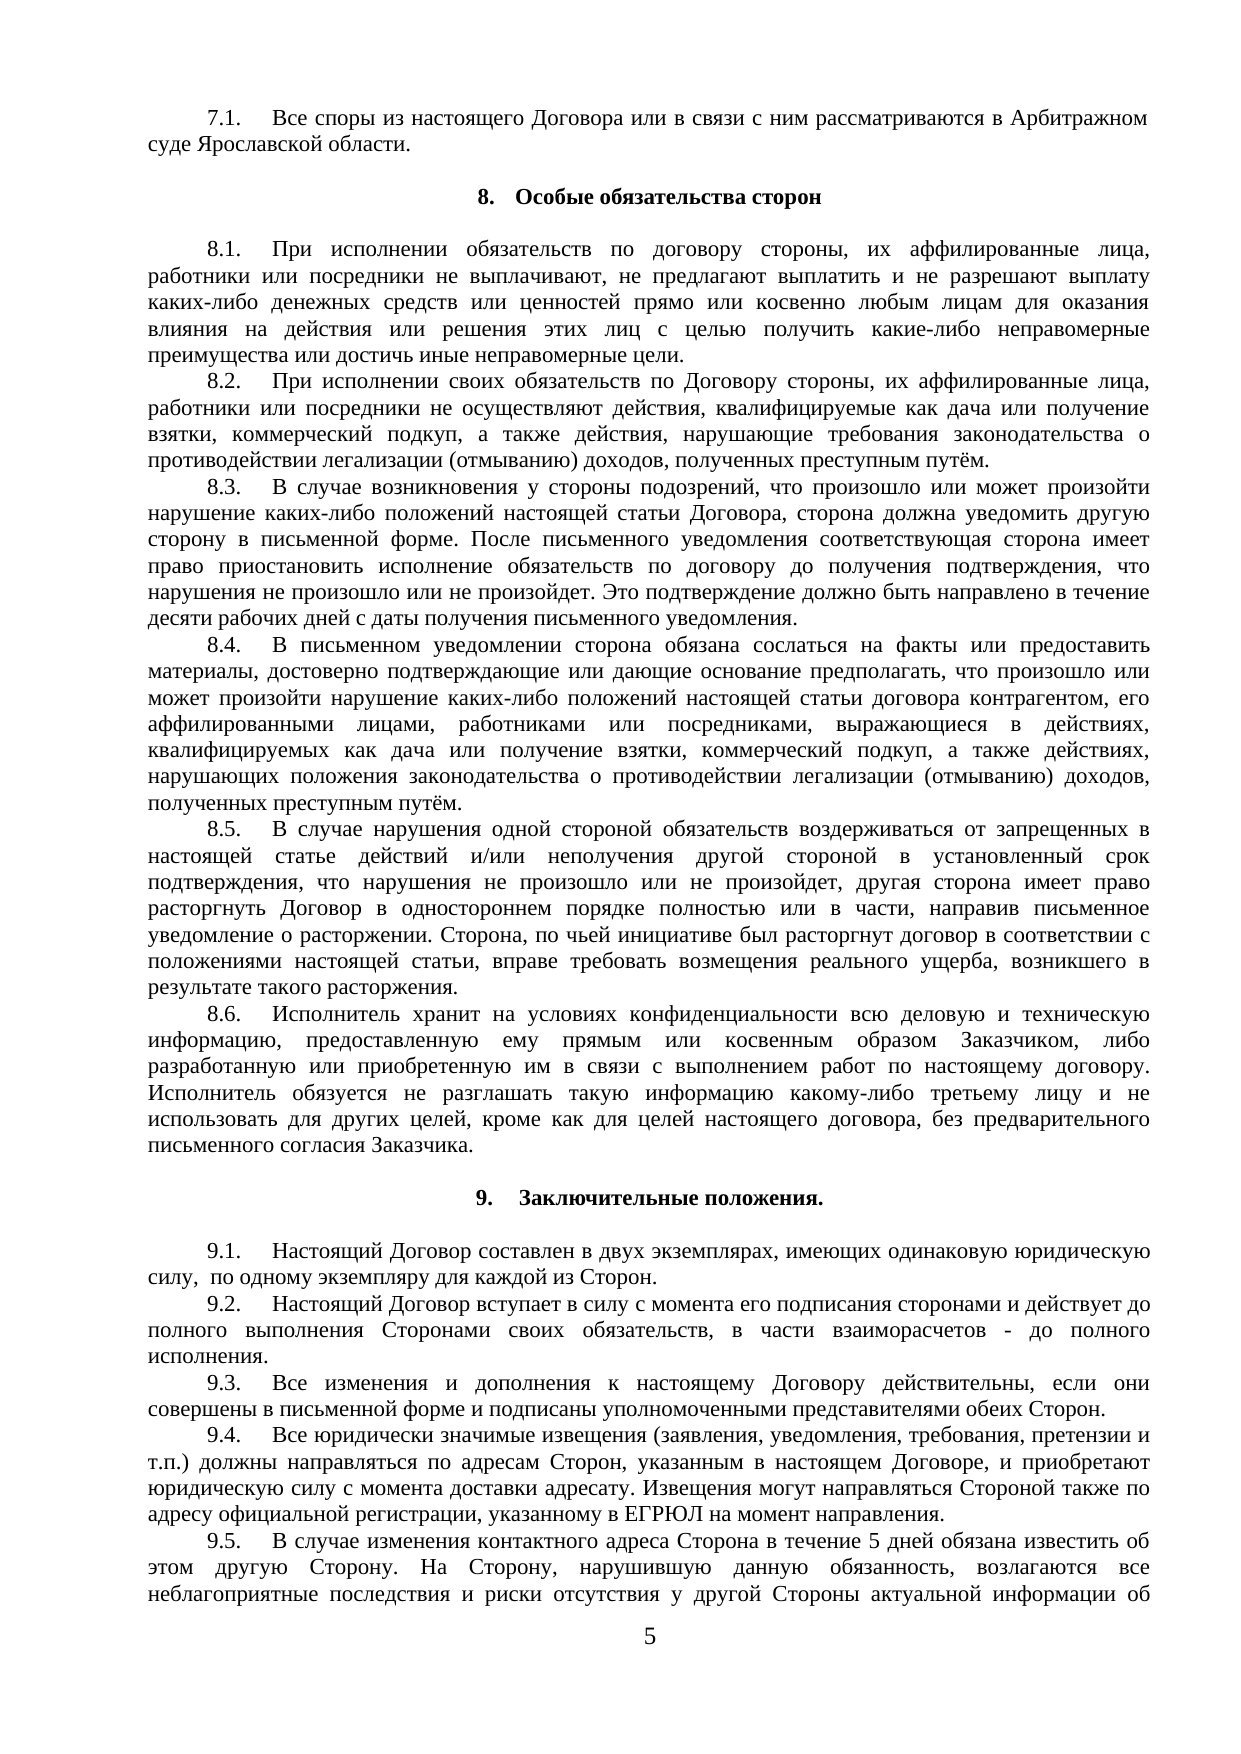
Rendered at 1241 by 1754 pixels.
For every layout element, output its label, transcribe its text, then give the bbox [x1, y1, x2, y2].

subtitle Заключительные положения. [148, 1184, 1152, 1211]
list Все споры из настоящего Договора или в связи с ним рассматриваются в Арбитражном суде Ярославской области. [148, 104, 1152, 156]
list Настоящий Договор вступает в силу . [148, 1290, 1152, 1369]
list Все юридически значимые извещения (заявления, уведомления, требования, претензии и т.п.) должны направляться по адресам Сторон, указанным в настоящем Договоре, и приобретают юридическую силу с момента доставки адресату. Извещения могут направляться Стороной также по адресу официальной регистрации, указанному в ЕГРЮЛ на момент направления. [148, 1421, 1152, 1527]
list Все изменения и дополнения к настоящему Договору действительны, если они совершены в письменной форме и подписаны уполномоченными представителями обеих Сторон. [148, 1369, 1152, 1421]
list В случае нарушения одной стороной обязательств воздерживаться от запрещенных в настоящей статье действий и/или неполучения другой стороной в установленный срок подтверждения, что нарушения не произошло или не произойдет, другая сторона имеет право расторгнуть Договор в одностороннем порядке полностью или в части, направив письменное уведомление о расторжении. Сторона, по чьей инициативе был расторгнут договор в соответствии с положениями настоящей статьи, вправе требовать возмещения реального ущерба, возникшего в результате такого расторжения. [148, 815, 1152, 1000]
subtitle Особые обязательства сторон [148, 183, 1152, 209]
list Настоящий Договор составлен в двух экземплярах, имеющих одинаковую юридическую силу, по одному экземпляру для каждой из Сторон. [148, 1237, 1152, 1290]
list При исполнении обязательств по договору стороны, их аффилированные лица, работники или посредники не выплачивают, не предлагают выплатить и не разрешают выплату каких-либо денежных средств или ценностей прямо или косвенно любым лицам для оказания влияния на действия или решения этих лиц с целью получить какие-либо неправомерные преимущества или достичь иные неправомерные цели. [148, 236, 1152, 367]
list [148, 1527, 1152, 1606]
list В случае возникновения у стороны подозрений, что произошло или может произойти нарушение каких-либо положений настоящей статьи Договора, сторона должна уведомить другую сторону в письменной форме. После письменного уведомления соответствующая сторона имеет право приостановить исполнение обязательств по договору до получения подтверждения, что нарушения не произошло или не произойдет. Это подтверждение должно быть направлено в течение десяти рабочих дней с даты получения письменного уведомления. [148, 473, 1152, 631]
list Исполнитель хранит на условиях конфиденциальности всю деловую и техническую информацию, предоставленную ему прямым или косвенным образом Заказчиком, либо разработанную или приобретенную им в связи с выполнением работ по настоящему договору. Исполнитель обязуется не разглашать такую информацию какому-либо третьему лицу и не использовать для других целей, кроме как для целей настоящего договора, без предварительного письменного согласия Заказчика. [148, 1000, 1152, 1158]
list При исполнении своих обязательств по Договору стороны, их аффилированные лица, работники или посредники не осуществляют действия, квалифицируемые как дача или получение взятки, коммерческий подкуп, а также действия, нарушающие требования законодательства о противодействии легализации (отмыванию) доходов, полученных преступным путём. [148, 367, 1152, 473]
list В письменном уведомлении сторона обязана сослаться на факты или предоставить материалы, достоверно подтверждающие или дающие основание предполагать, что произошло или может произойти нарушение каких-либо положений настоящей статьи договора контрагентом, его аффилированными лицами, работниками или посредниками, выражающиеся в действиях, квалифицируемых как дача или получение взятки, коммерческий подкуп, а также действиях, нарушающих положения законодательства о противодействии легализации (отмыванию) доходов, полученных преступным путём. [148, 631, 1152, 815]
